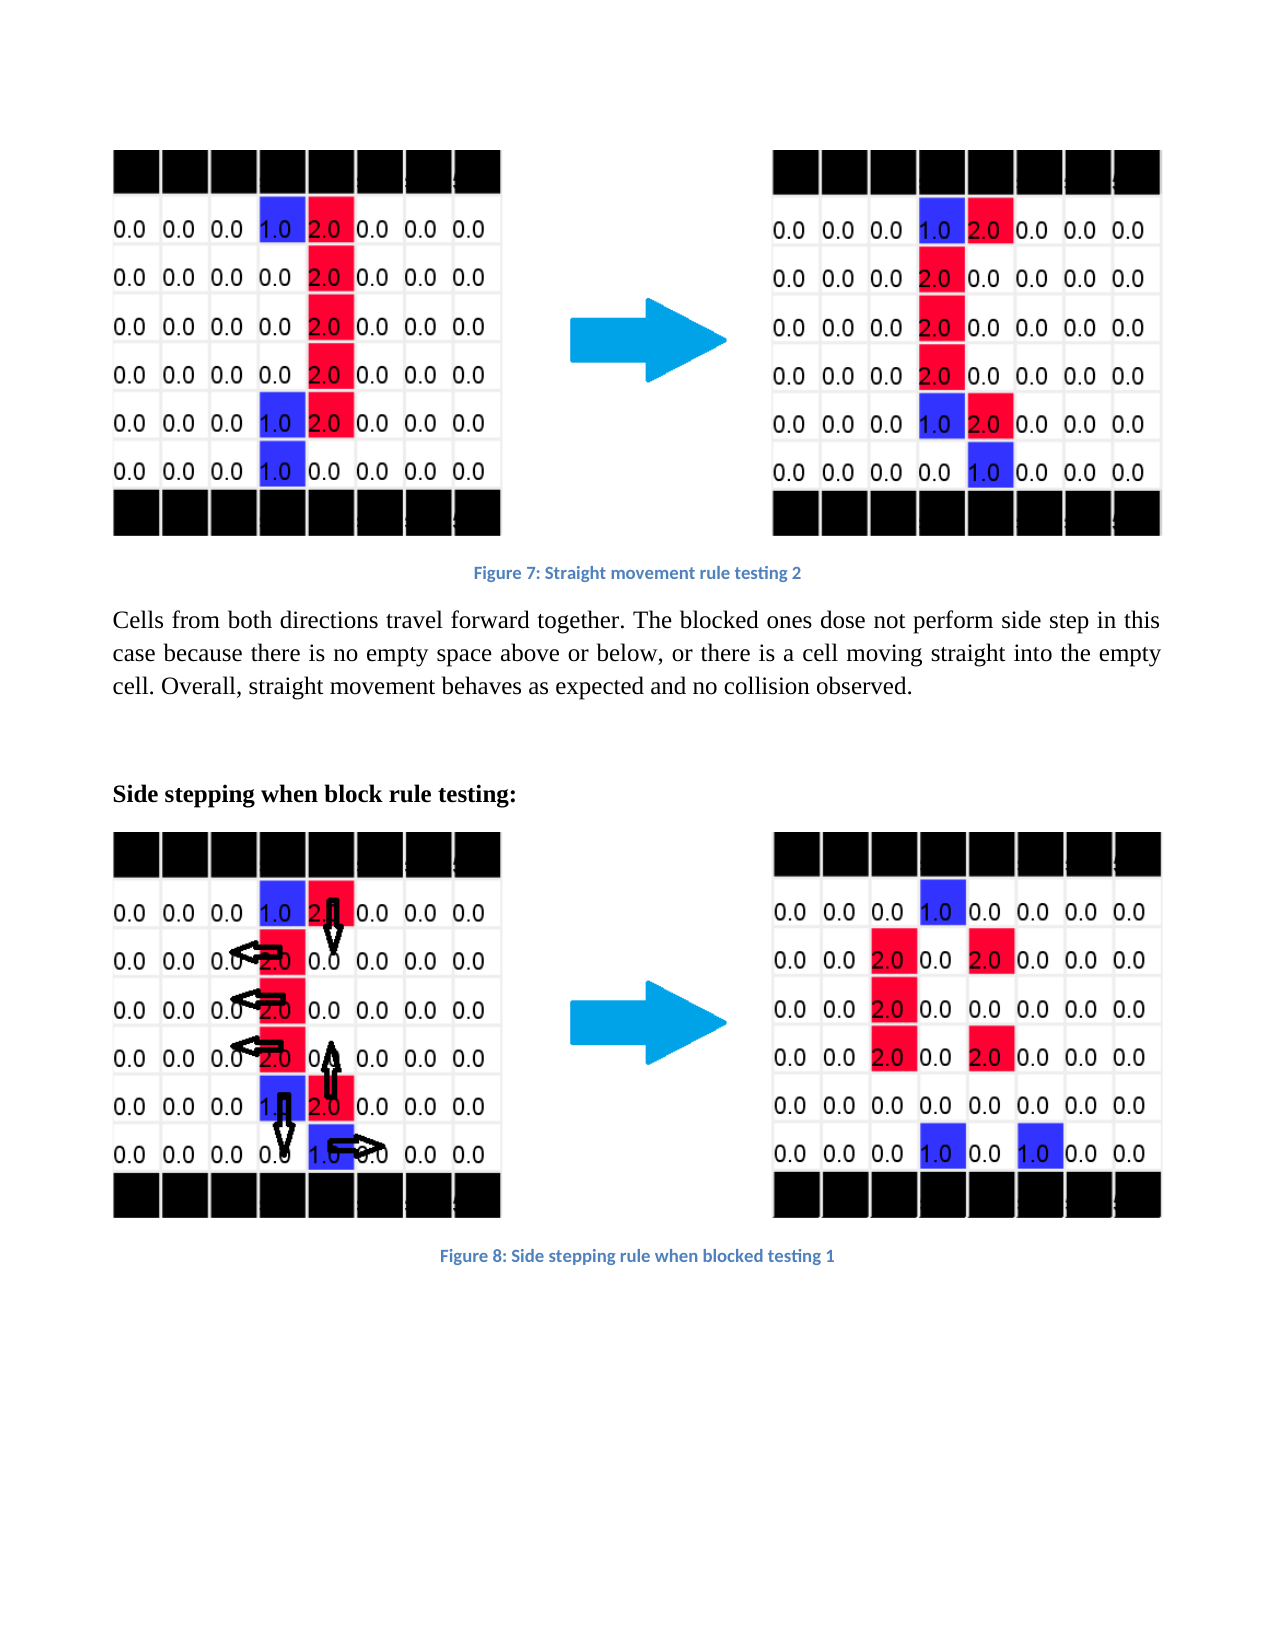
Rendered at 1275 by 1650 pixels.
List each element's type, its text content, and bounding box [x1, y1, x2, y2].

picture [112, 150, 1163, 537]
picture [112, 832, 1163, 1219]
text Side stepping when block rule testing: [112, 779, 1162, 808]
text Cells from both directions travel forward together. The blocked ones dose not perform side step in this case because there is no empty space above or below, or there is a cell moving straight into the empty cell. Overall, straight movement behaves as expected and no collision observed. [112, 605, 1162, 700]
